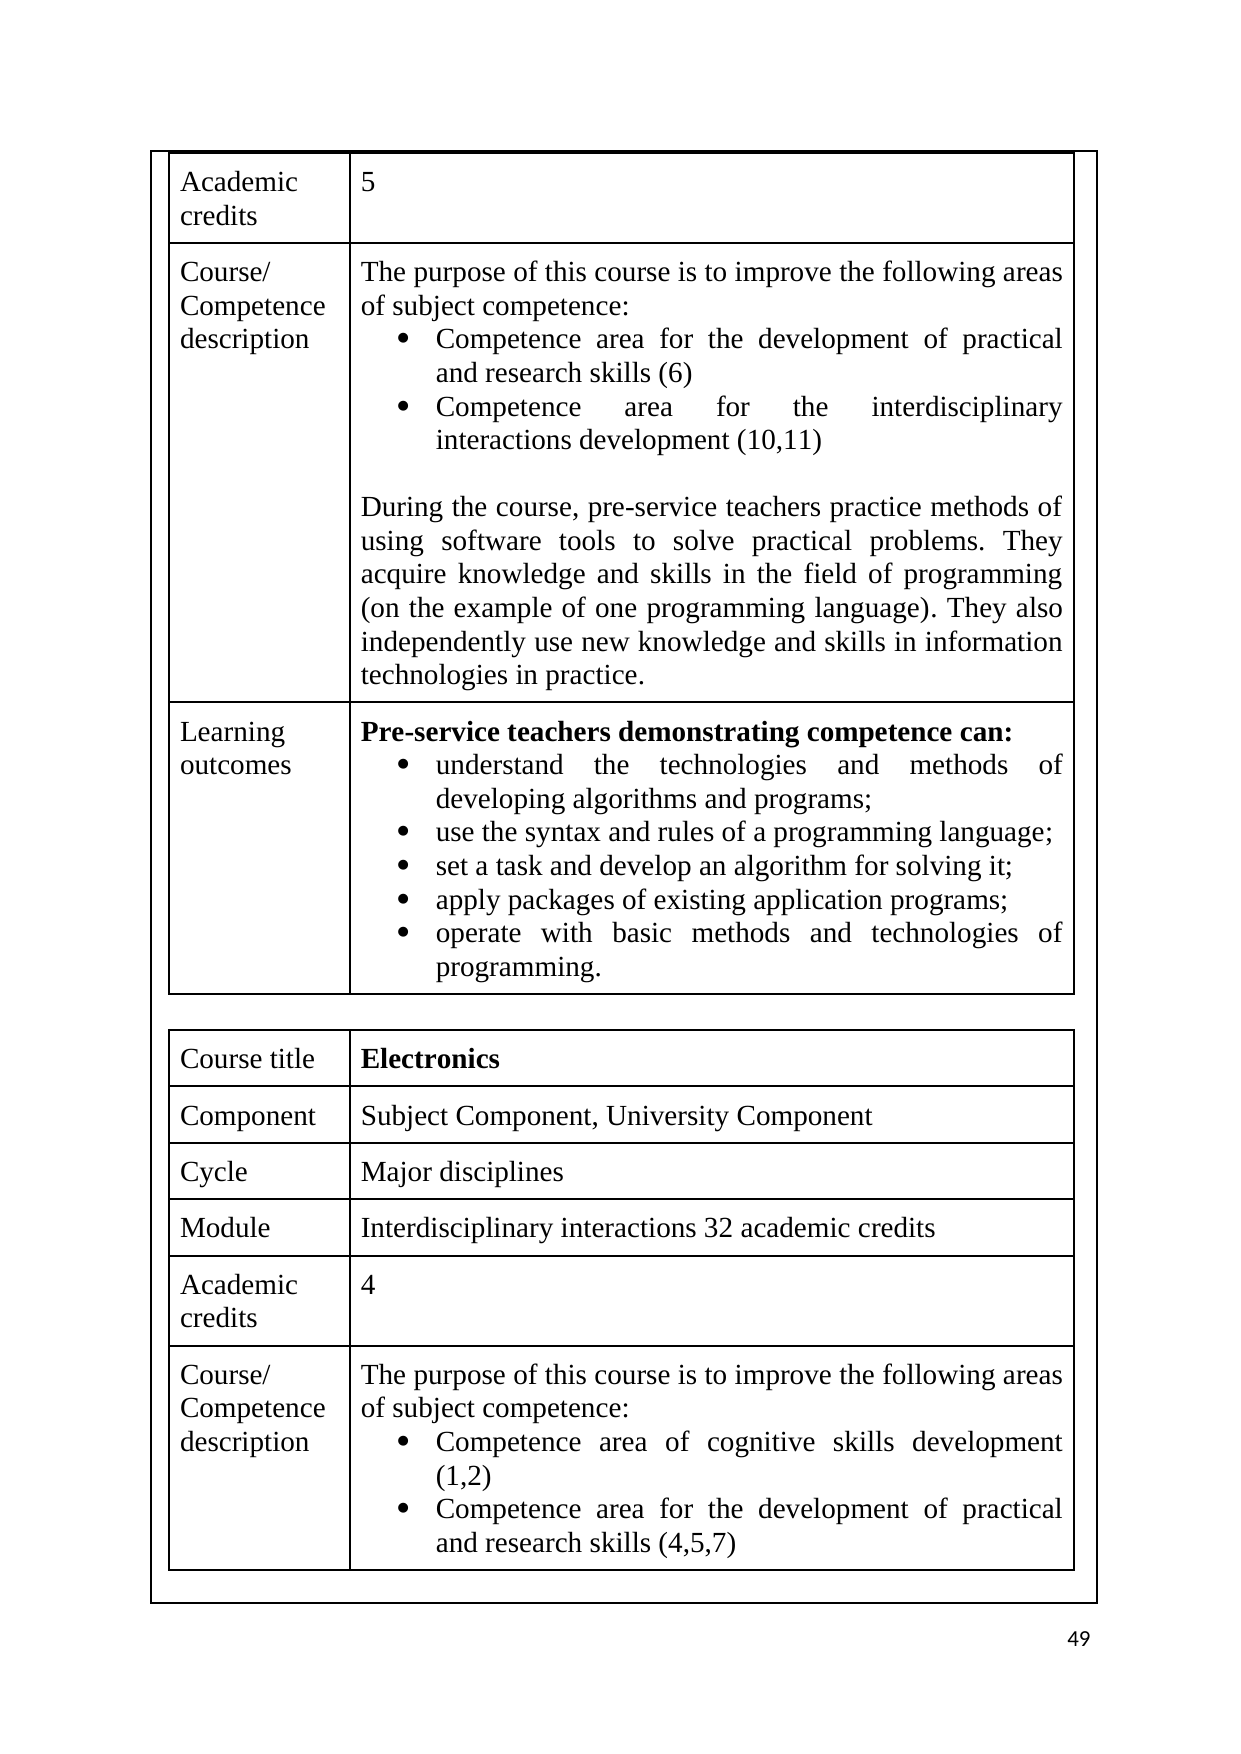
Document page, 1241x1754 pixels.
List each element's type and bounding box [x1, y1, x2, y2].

table_cell [152, 152, 1096, 1602]
